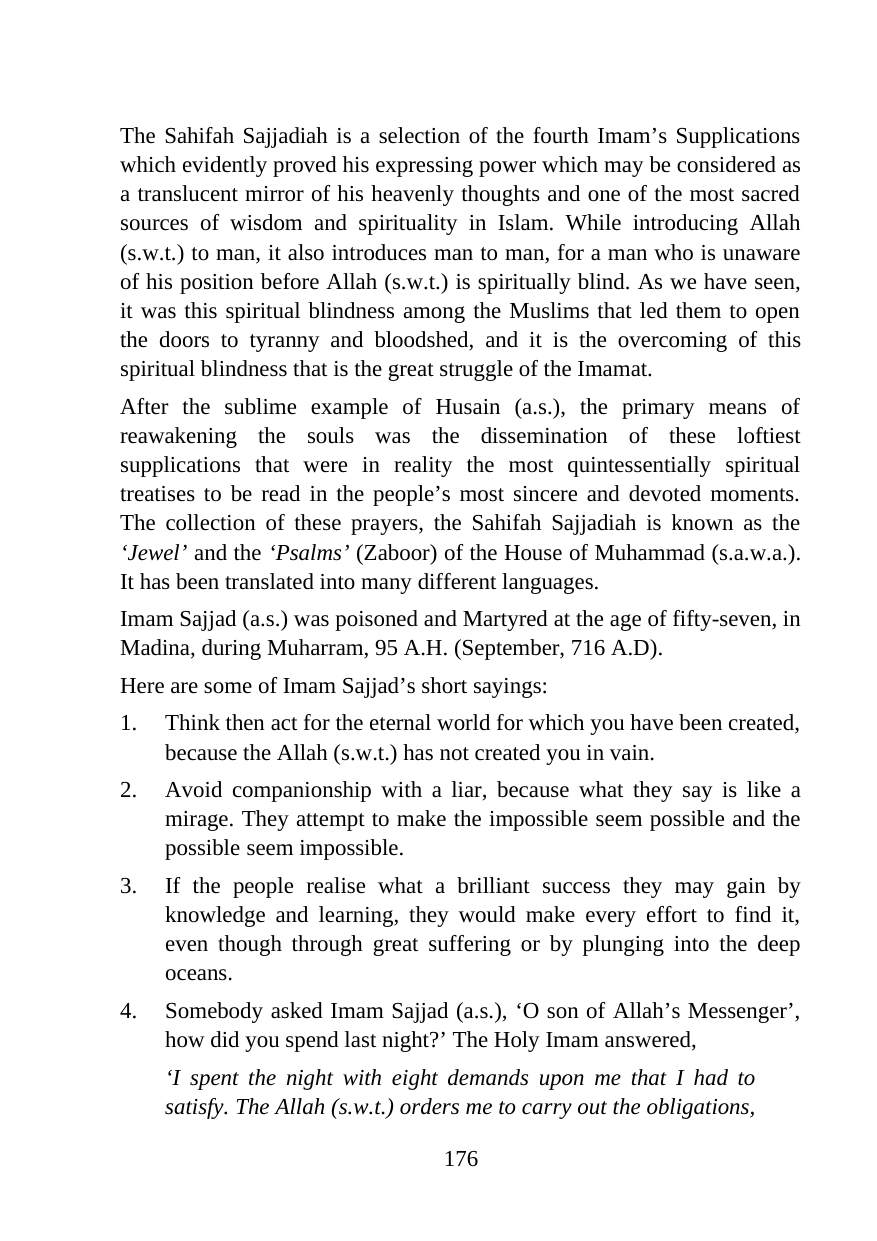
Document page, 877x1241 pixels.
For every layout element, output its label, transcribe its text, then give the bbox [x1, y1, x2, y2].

text After the sublime example of Husain (a.s.), the primary means of reawakening the souls was the dissemination of these loftiest supplications that were in reality the most quintessentially spiritual treatises to be read in the people’s most sincere and devoted moments. The collection of these prayers, the Sahifah Sajjadiah is known as the ‘Jewel’ and the ‘Psalms’ (Zaboor) of the House of Muhammad (s.a.w.a.). It has been translated into many different languages. [120, 391, 802, 595]
text The Sahifah Sajjadiah is a selection of the fourth Imam’s Supplications which evidently proved his expressing power which may be considered as a translucent mirror of his heavenly thoughts and one of the most sacred sources of wisdom and spirituality in Islam. While introducing Allah (s.w.t.) to man, it also introduces man to man, for a man who is unaware of his position before Allah (s.w.t.) is spiritually blind. As we have seen, it was this spiritual blindness among the Muslims that led them to open the doors to tyranny and bloodshed, and it is the overcoming of this spiritual blindness that is the great struggle of the Imamat. [120, 120, 802, 382]
text Here are some of Imam Sajjad’s short sayings: [120, 670, 802, 699]
text 1. Think then act for the eternal world for which you have been created, because the Allah (s.w.t.) has not created you in vain. [120, 707, 802, 766]
text 3. If the people realise what a brilliant success they may gain by knowledge and learning, they would make every effort to find it, even though through great suffering or by plunging into the deep oceans. [120, 870, 802, 987]
text 4. Somebody asked Imam Sajjad (a.s.), ‘O son of Allah’s Messenger’, how did you spend last night?’ The Holy Imam answered, [120, 995, 802, 1053]
text Imam Sajjad (a.s.) was poisoned and Martyred at the age of fifty-seven, in Madina, during Muharram, 95 A.H. (September, 716 A.D). [120, 603, 802, 662]
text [165, 1062, 757, 1120]
text 2. Avoid companionship with a liar, because what they say is like a mirage. They attempt to make the impossible seem possible and the possible seem impossible. [120, 774, 802, 862]
